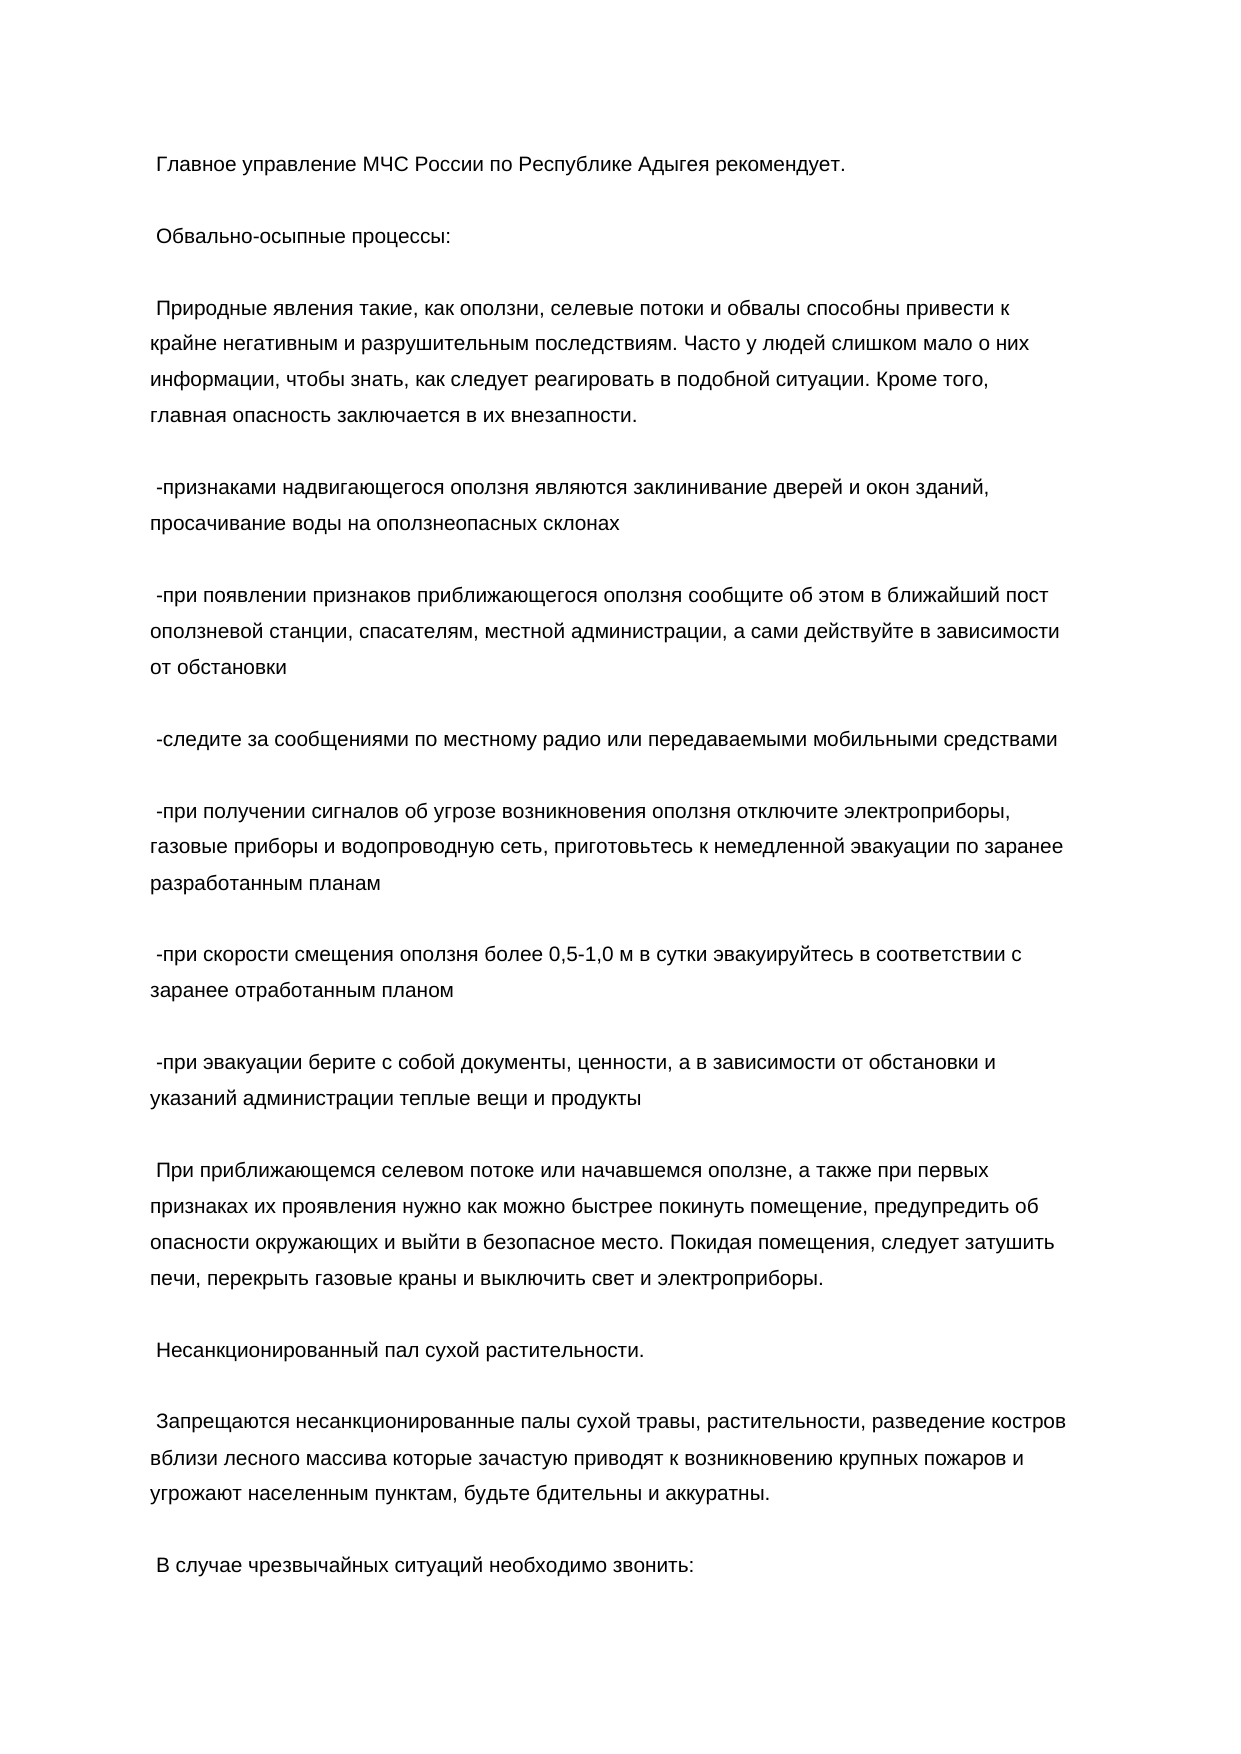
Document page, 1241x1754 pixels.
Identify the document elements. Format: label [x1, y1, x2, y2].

table_cell [140, 150, 1078, 1577]
